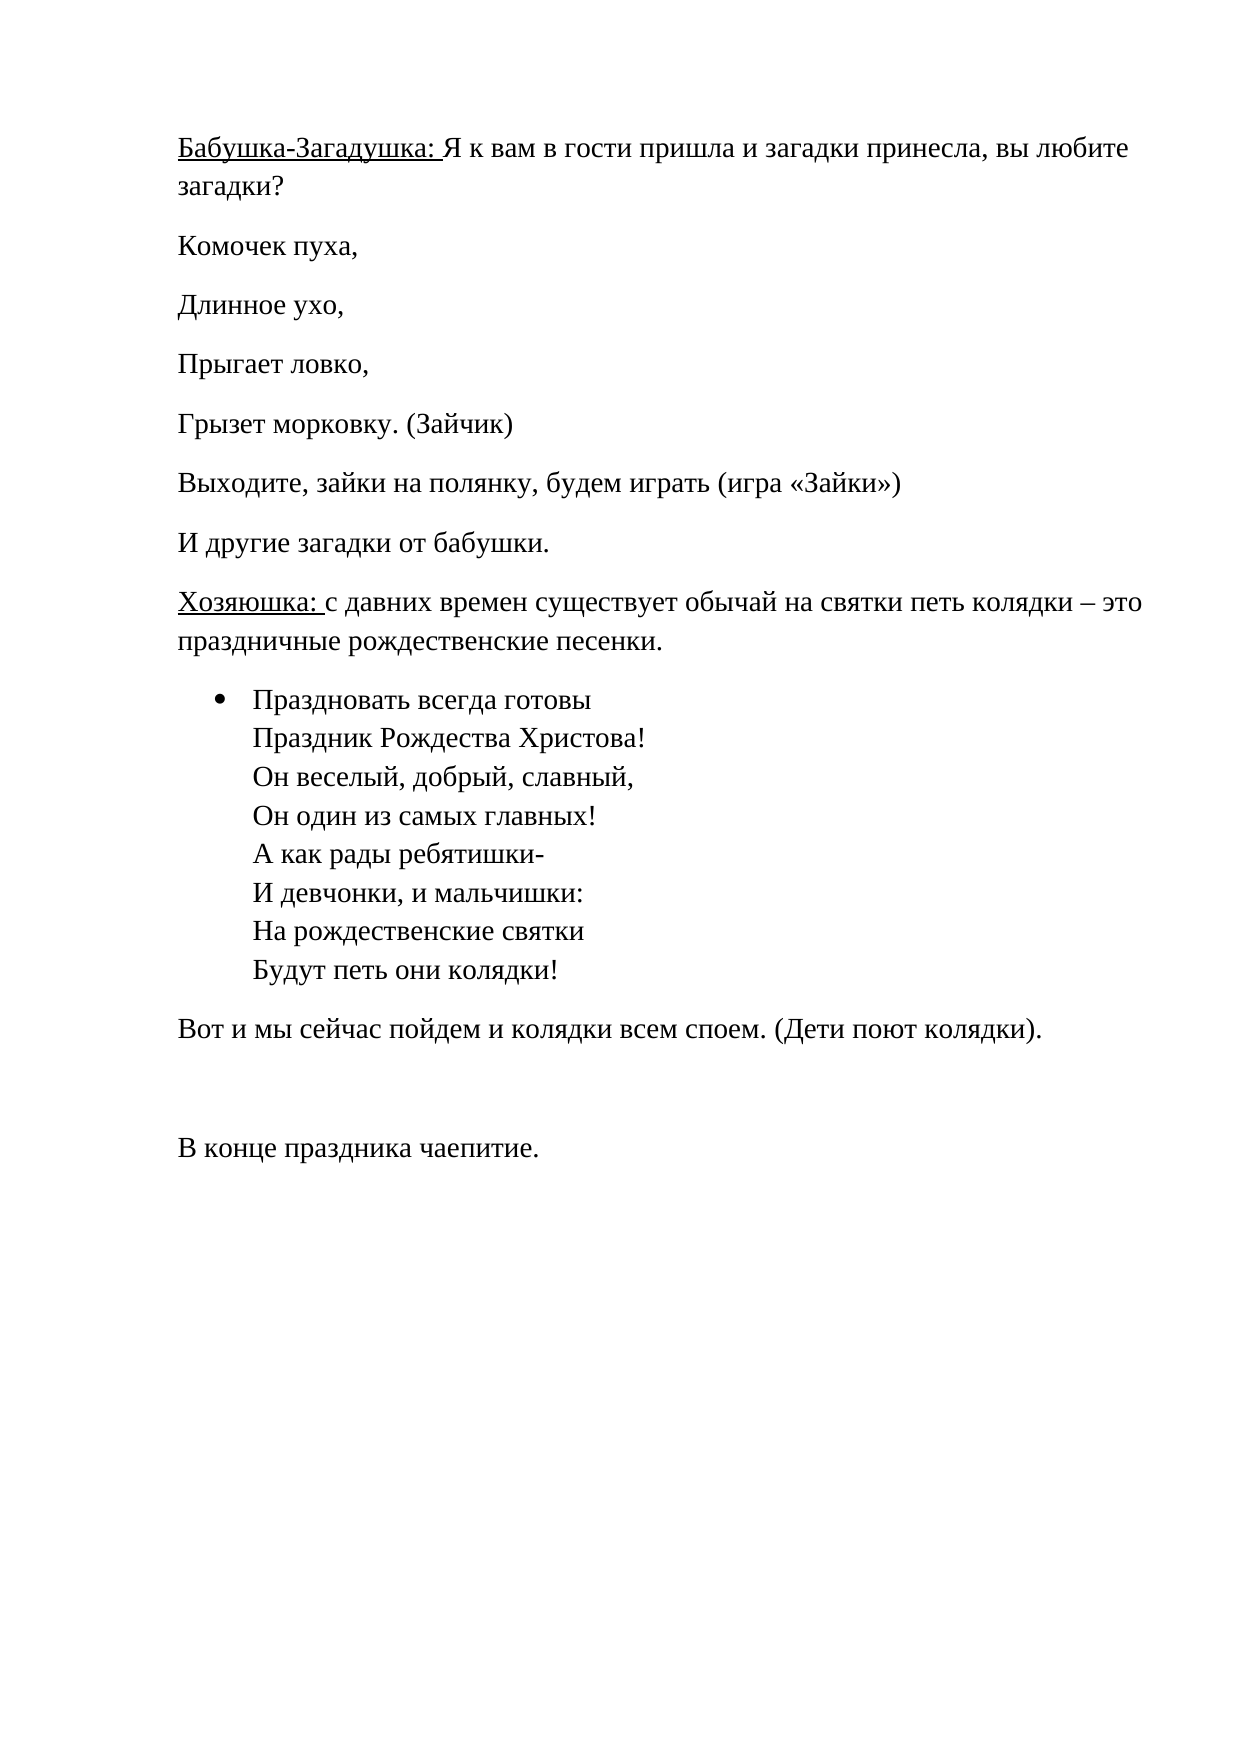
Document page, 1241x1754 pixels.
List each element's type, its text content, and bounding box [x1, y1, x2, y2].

list Праздновать всегда готовы [215, 682, 1152, 716]
text И другие загадки от бабушки. [177, 525, 1152, 558]
list Он один из самых главных! [252, 798, 1152, 831]
list А как рады ребятишки- [252, 836, 1152, 870]
text Длинное ухо, [177, 287, 1152, 321]
text Прыгает ловко, [177, 347, 1152, 380]
text Бабушка-Загадушка: Я к вам в гости пришла и загадки принесла, вы любите загадки? [177, 130, 1152, 202]
list На рождественские святки [252, 913, 1152, 947]
text Выходите, зайки на полянку, будем играть (игра «Зайки») [177, 465, 1152, 499]
list И девчонки, и мальчишки: [252, 875, 1152, 908]
list Он веселый, добрый, славный, [252, 759, 1152, 793]
text Грызет морковку. (Зайчик) [177, 406, 1152, 439]
text Комочек пуха, [177, 228, 1152, 261]
list Будут петь они колядки! [252, 952, 1152, 985]
text Хозяюшка: с давних времен существует обычай на святки петь колядки – это праздничные рождественские песенки. [177, 584, 1152, 656]
text Вот и мы сейчас пойдем и колядки всем споем. (Дети поют колядки). [177, 1011, 1152, 1045]
text В конце праздника чаепитие. [177, 1130, 1152, 1163]
list Праздник Рождества Христова! [252, 721, 1152, 754]
